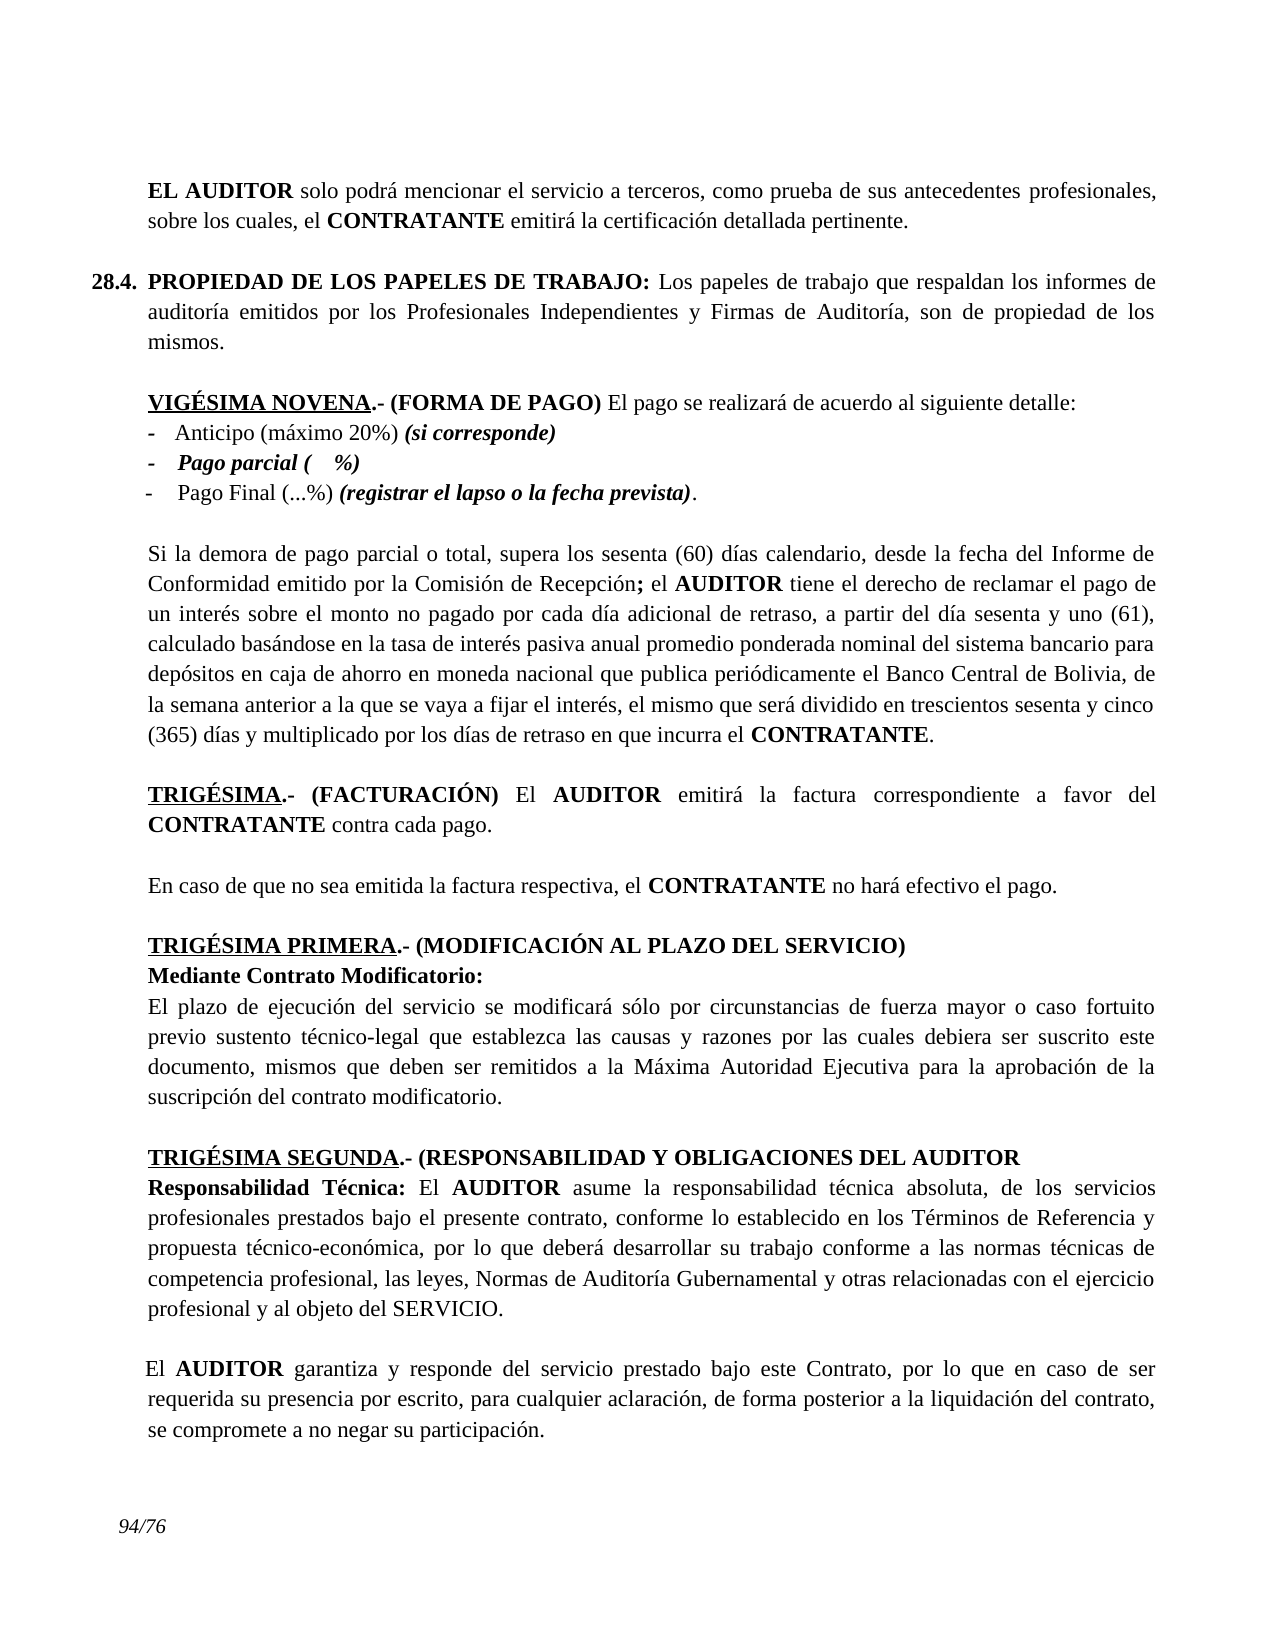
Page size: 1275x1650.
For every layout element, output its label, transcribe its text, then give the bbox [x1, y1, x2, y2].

text Si la demora de pago parcial o total, supera los sesenta (60) días calendario, desde la fecha del Informe de Conformidad emitido por de Recepción; el AUDITOR tiene el derecho de reclamar el pago de un interés sobre el monto no pagado por cada día adicional de retraso, a partir del día sesenta y uno (61), calculado basándose en la tasa de interés pasiva anual promedio ponderada nominal del sistema bancario para depósitos en caja de ahorro en moneda nacional que publica periódicamente el Banco Central de Bolivia, de la semana anterior a la que se vaya a fijar el interés, el mismo que será dividido en trescientos sesenta y cinco (365) días y multiplicado por los días de retraso en que incurra el CONTRATANTE. [148, 540, 1157, 747]
text VIGÉSIMA NOVENA.- (FORMA DE PAGO) El pago se realizará de acuerdo al siguiente detalle: [148, 389, 1157, 415]
text Responsabilidad Técnica: El AUDITOR asume la responsabilidad técnica absoluta, de los servicios profesionales prestados bajo el presente contrato, conforme lo establecido en los Términos de Referencia y propuesta técnico-económica, por lo que deberá desarrollar su trabajo conforme a las normas técnicas de competencia profesional, las leyes, Normas de Auditoría Gubernamental y otras relacionadas con el ejercicio profesional y al objeto del SERVICIO. [148, 1174, 1157, 1321]
text 28.4. PROPIEDAD DE LOS PAPELES DE TRABAJO: Los papeles de trabajo que respaldan los informes de auditoría emitidos por los Profesionales Independientes y Firmas de Auditoría, son de propiedad de los mismos. [91, 268, 1157, 354]
text TRIGÉSIMA.- (FACTURACIÓN) El AUDITOR emitirá la factura correspondiente a favor del CONTRATANTE contra cada pago. [148, 781, 1157, 838]
text TRIGÉSIMA PRIMERA.- (MODIFICACIÓN AL PLAZO DEL SERVICIO) [148, 932, 1157, 959]
list Pago Final (...%) (registrar el lapso o la fecha prevista). [145, 479, 1157, 506]
list Pago parcial ( %) [148, 449, 1157, 475]
text El AUDITOR garantiza y responde del servicio prestado bajo este Contrato, por lo que en caso de ser requerida su presencia por escrito, para cualquier aclaración, de forma posterior a la liquidación del contrato, se compromete a no negar su participación. [145, 1355, 1157, 1442]
text En caso de que no sea emitida la factura respectiva, el CONTRATANTE no hará efectivo el pago. [148, 872, 1157, 898]
list Anticipo (máximo 20%) (si corresponde) [148, 419, 1157, 445]
text TRIGÉSIMA SEGUNDA.- (RESPONSABILIDAD Y OBLIGACIONES DEL AUDITOR [148, 1144, 1157, 1170]
text El plazo de ejecución del servicio se modificará sólo por circunstancias de fuerza mayor o caso fortuito previo sustento técnico-legal que establezca las causas y razones por las cuales debiera ser suscrito este documento, mismos que deben ser remitidos a Ejecutiva para la aprobación de la suscripción del contrato modificatorio. [148, 993, 1157, 1110]
text EL AUDITOR solo podrá mencionar el servicio a terceros, como prueba de sus antecedentes profesionales, sobre los cuales, el CONTRATANTE emitirá la certificación detallada pertinente. [148, 177, 1157, 234]
text Mediante Contrato Modificatorio: [148, 963, 1157, 989]
